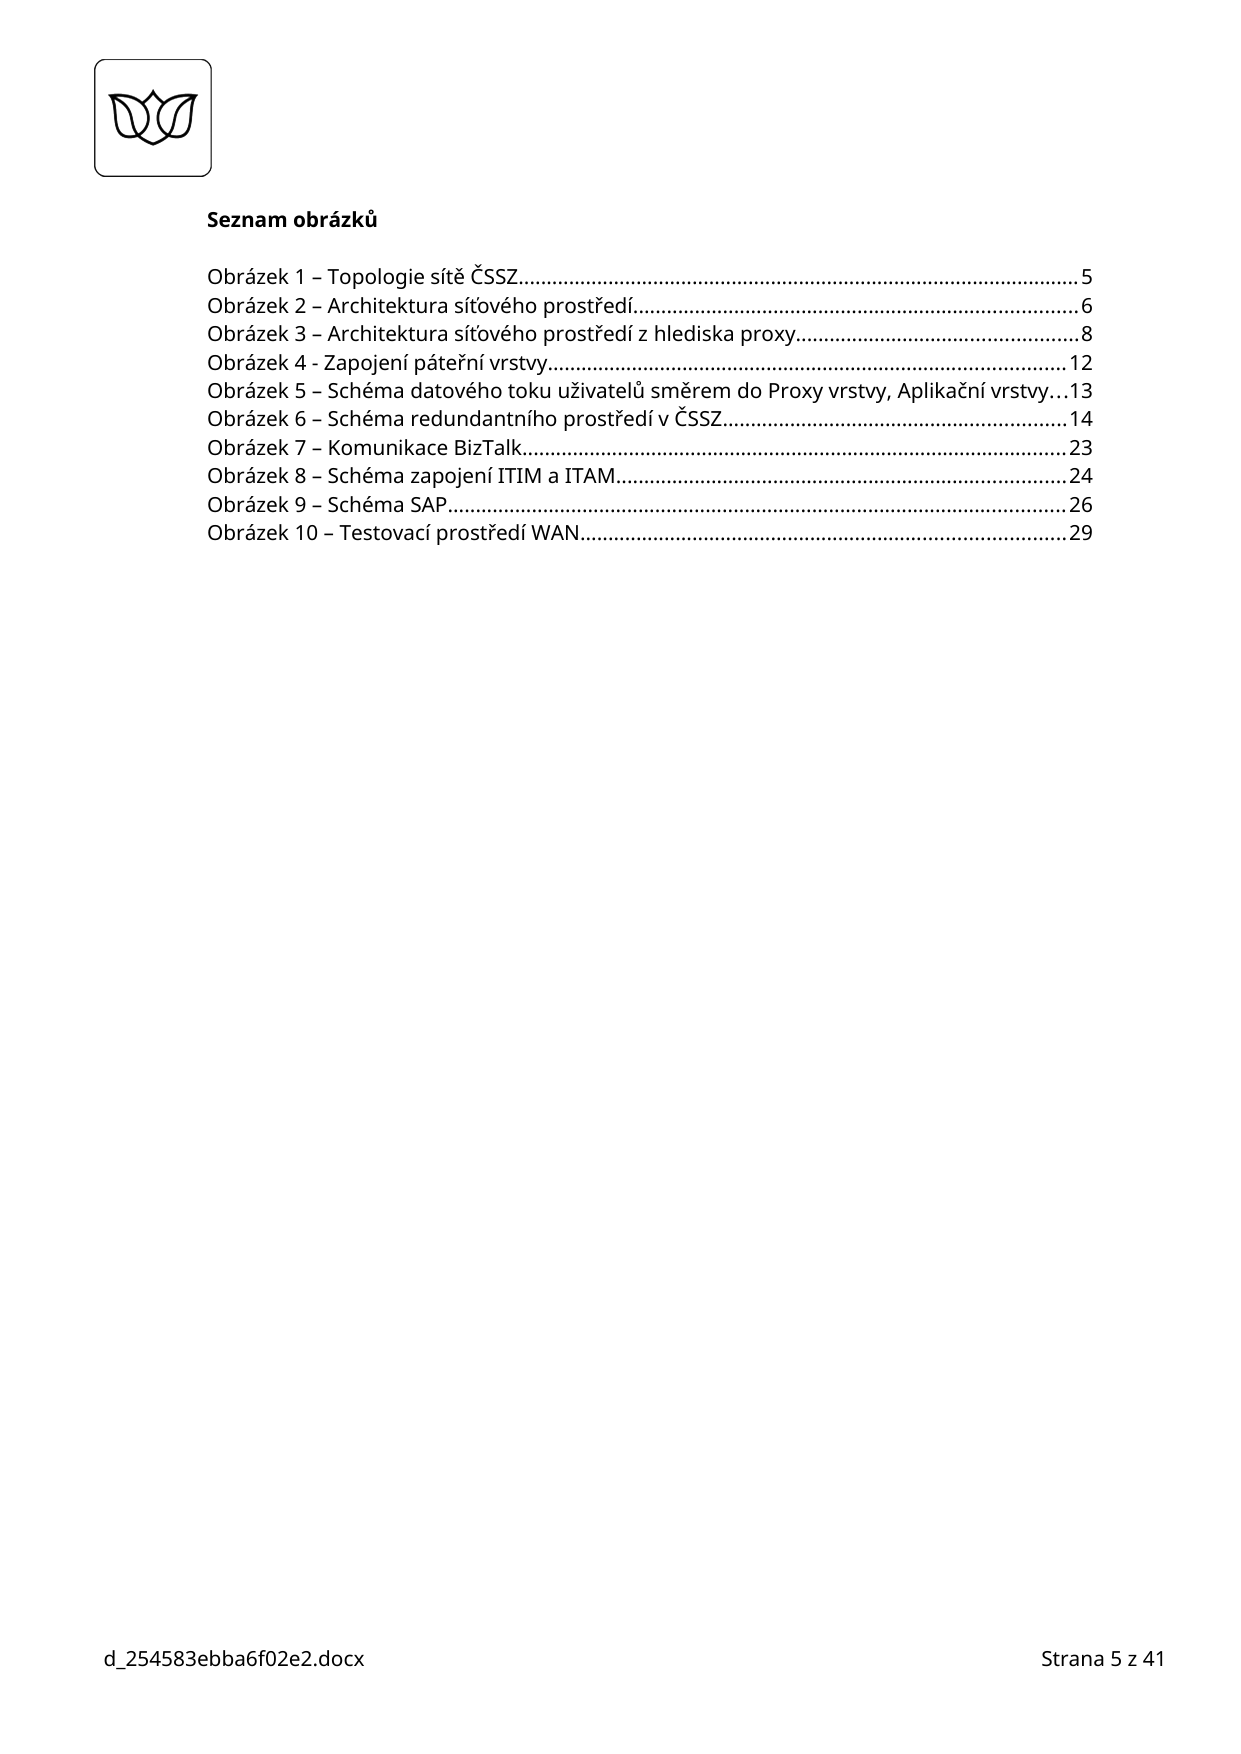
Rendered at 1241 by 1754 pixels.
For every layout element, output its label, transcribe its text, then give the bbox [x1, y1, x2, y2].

text Obrázek 7 – Komunikace BizTalk 23 [207, 433, 1092, 461]
text Obrázek 9 – Schéma SAP 26 [207, 490, 1092, 518]
text Obrázek 3 – Architektura síťového prostředí z hlediska proxy 8 [207, 319, 1092, 348]
text Obrázek 10 – Testovací prostředí WAN 29 [207, 518, 1092, 547]
picture [0, 59, 1239, 177]
text Obrázek 1 – Topologie sítě ČSSZ 5 [207, 262, 1092, 291]
text Obrázek 8 – Schéma zapojení ITIM a ITAM 24 [207, 461, 1092, 490]
text Seznam obrázků [207, 205, 1092, 234]
text Obrázek 2 – Architektura síťového prostředí 6 [207, 291, 1092, 319]
text Obrázek 6 – Schéma redundantního prostředí v ČSSZ 14 [207, 404, 1092, 433]
text Obrázek 4 - Zapojení páteřní vrstvy 12 [207, 348, 1092, 376]
text Obrázek 5 – Schéma datového toku uživatelů směrem do Proxy vrstvy, Aplikační vrstvy 13 [207, 376, 1092, 404]
